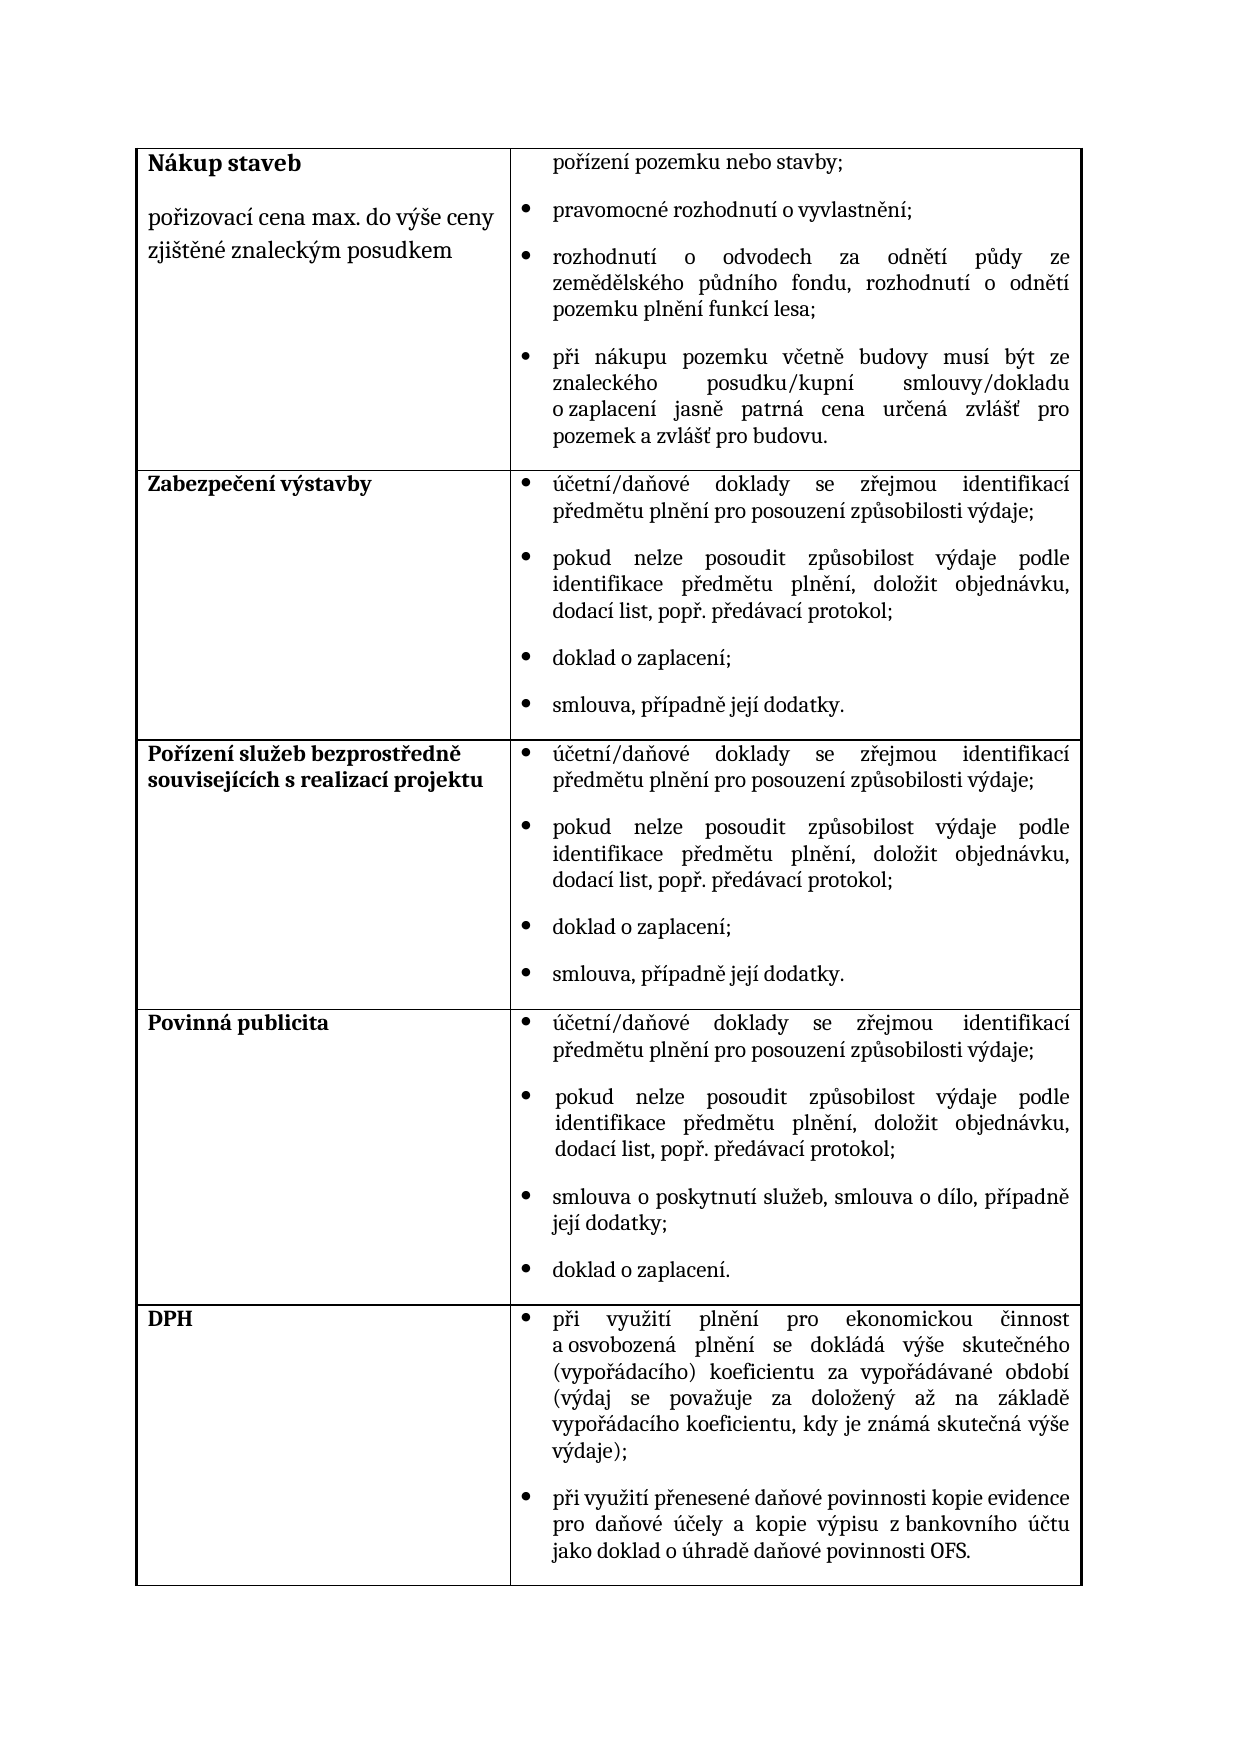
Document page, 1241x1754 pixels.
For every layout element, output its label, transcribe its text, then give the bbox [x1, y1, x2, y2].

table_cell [511, 149, 1080, 470]
table_cell Zabezpečení výstavby [138, 471, 510, 739]
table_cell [138, 149, 510, 470]
table_cell Povinná publicita [138, 1010, 510, 1304]
table_cell účetní/daňové doklady se zřejmou identifikací předmětu plnění pro posouzení způsobilosti výdaje; pokud nelze posoudit způsobilost výdaje podle identifikace předmětu plnění, doložit objednávku, dodací list, popř. předávací protokol; smlouva o poskytnutí služeb, smlouva o dílo, případně její dodatky; doklad o zaplacení. [511, 1010, 1080, 1304]
table_cell DPH [138, 1306, 510, 1584]
table_cell Pořízení služeb bezprostředně souvisejících s realizací projektu [138, 741, 510, 1008]
table_cell při využití plnění pro ekonomickou činnost a osvobozená plnění se dokládá výše skutečného (vypořádacího) koeficientu za vypořádávané období (výdaj se považuje za doložený až na základě vypořádacího koeficientu, kdy je známá skutečná výše výdaje); při využití přenesené daňové povinnosti kopie evidence pro daňové účely a kopie výpisu z bankovního účtu jako doklad o úhradě daňové povinnosti OFS. [511, 1306, 1080, 1584]
